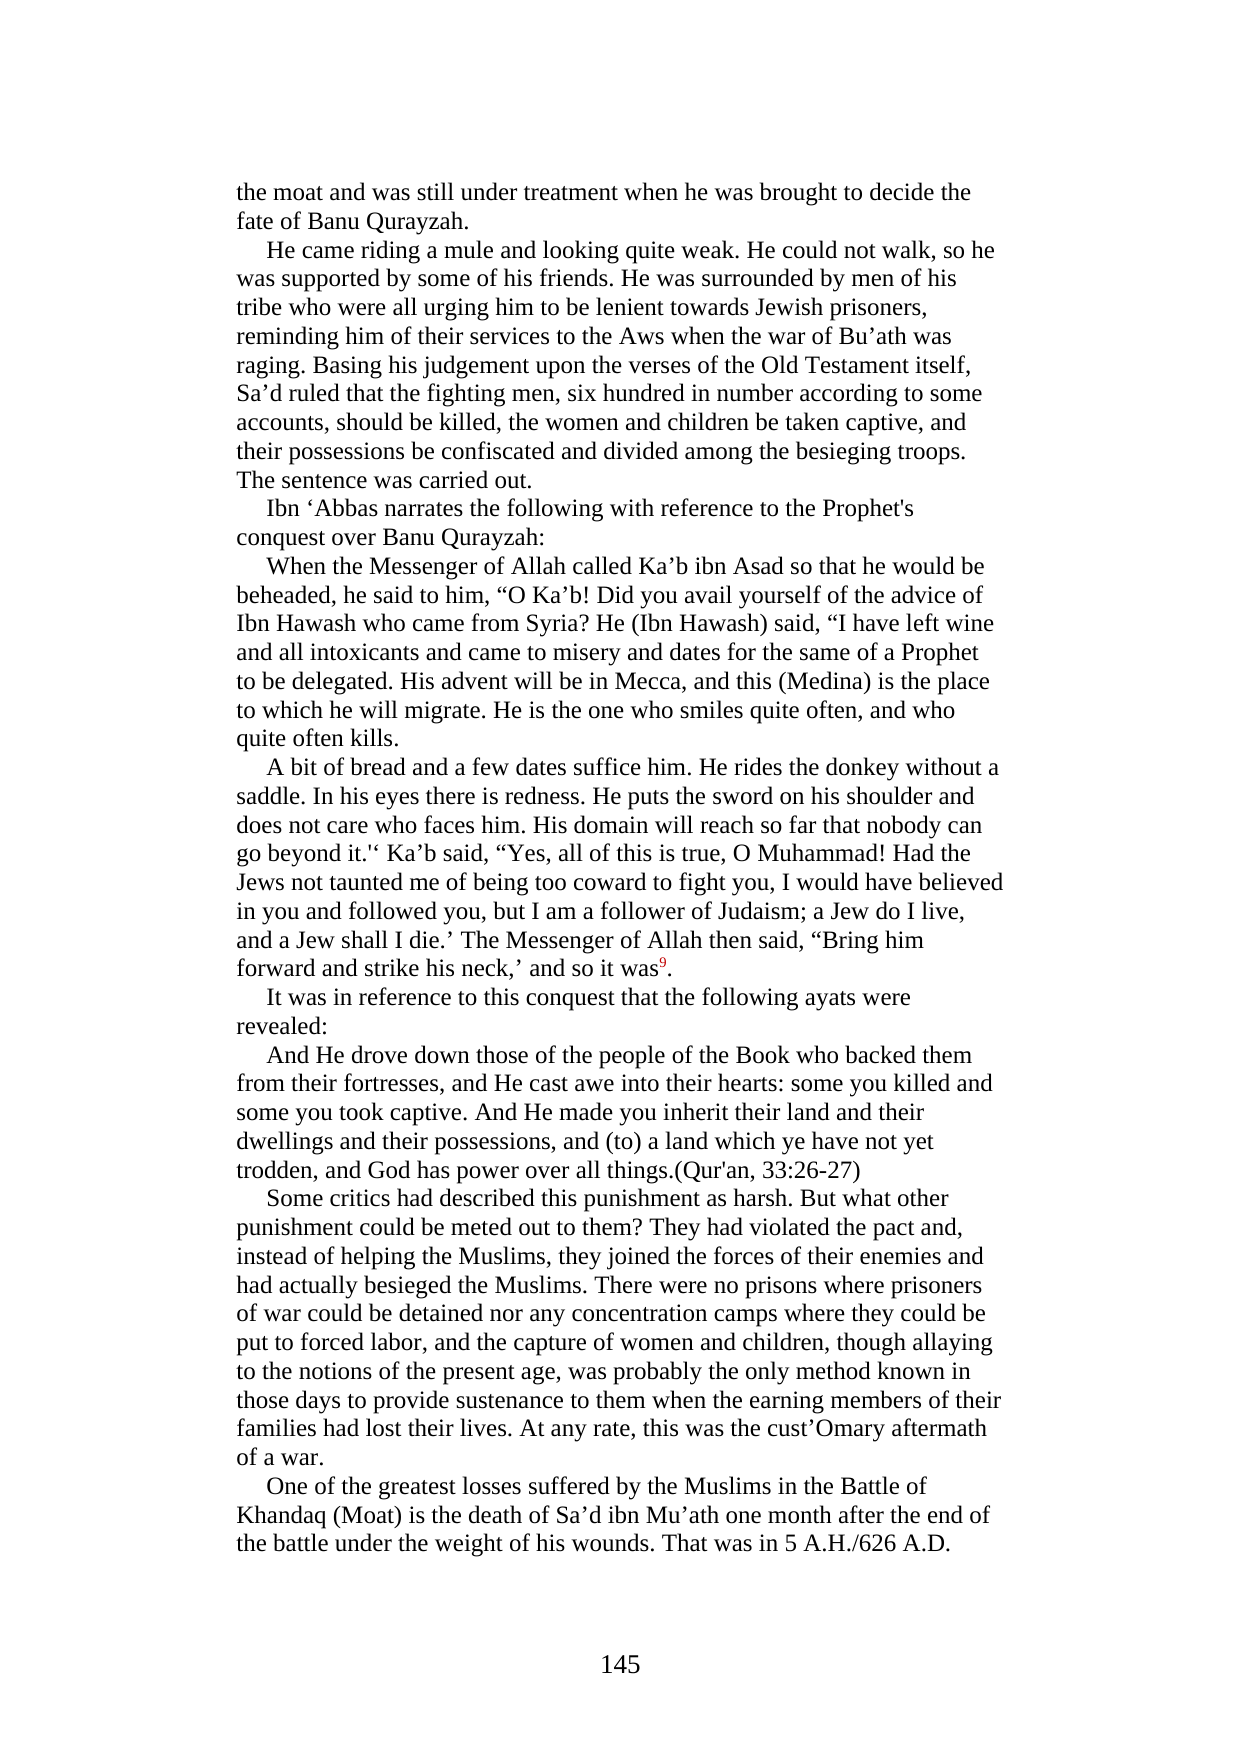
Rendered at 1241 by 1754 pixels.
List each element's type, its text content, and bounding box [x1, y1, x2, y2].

text A bit of bread and a few dates suffice him. He rides the donkey without a saddle. In his eyes there is redness. He puts the sword on his shoulder and does not care who faces him. His domain will reach so far that nobody can go beyond it.'‘ Ka’b said, “Yes, all of this is true, O Muhammad! Had the Jews not taunted me of being too coward to fight you, I would have believed in you and followed you, but I am a follower of Judaism; a Jew do I live, and a Jew shall I die.’ The Messenger of Allah then said, “Bring him forward and strike his neck,’ and so it was9. [236, 752, 1004, 982]
text When the Messenger of Allah called Ka’b ibn Asad so that he would be beheaded, he said to him, “O Ka’b! Did you avail yourself of the advice of Ibn Hawash who came from Syria? He (Ibn Hawash) said, “I have left wine and all intoxicants and came to misery and dates for the same of a Prophet to be delegated. His advent will be in Mecca, and this (Medina) is the place to which he will migrate. He is the one who smiles quite often, and who quite often kills. [236, 551, 1004, 752]
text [236, 1471, 1004, 1557]
text It was in reference to this conquest that the following ayats were revealed: [236, 982, 1004, 1040]
text And He drove down those of the people of the Book who backed them from their fortresses, and He cast awe into their hearts: some you killed and some you took captive. And He made you inherit their land and their dwellings and their possessions, and (to) a land which ye have not yet trodden, and God has power over all things.(Qur'an, 33:26-27) [236, 1040, 1004, 1183]
text Ibn ‘Abbas narrates the following with reference to the Prophet's conquest over Banu Qurayzah: [236, 493, 1004, 551]
text Some critics had described this punishment as harsh. But what other punishment could be meted out to them? They had violated the pact and, instead of helping the Muslims, they joined the forces of their enemies and had actually besieged the Muslims. There were no prisons where prisoners of war could be detained nor any concentration camps where they could be put to forced labor, and the capture of women and children, though allaying to the notions of the present age, was probably the only method known in those days to provide sustenance to them when the earning members of their families had lost their lives. At any rate, this was the cust’Omary aftermath of a war. [236, 1183, 1004, 1471]
text He came riding a mule and looking quite weak. He could not walk, so he was supported by some of his friends. He was surrounded by men of his tribe who were all urging him to be lenient towards Jewish prisoners, reminding him of their services to the Aws when the war of Bu’ath was raging. Basing his judgement upon the verses of the Old Testament itself, Sa’d ruled that the fighting men, six hundred in number according to some accounts, should be killed, the women and children be taken captive, and their possessions be confiscated and divided among the besieging troops. The sentence was carried out. [236, 235, 1004, 493]
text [236, 177, 1004, 235]
